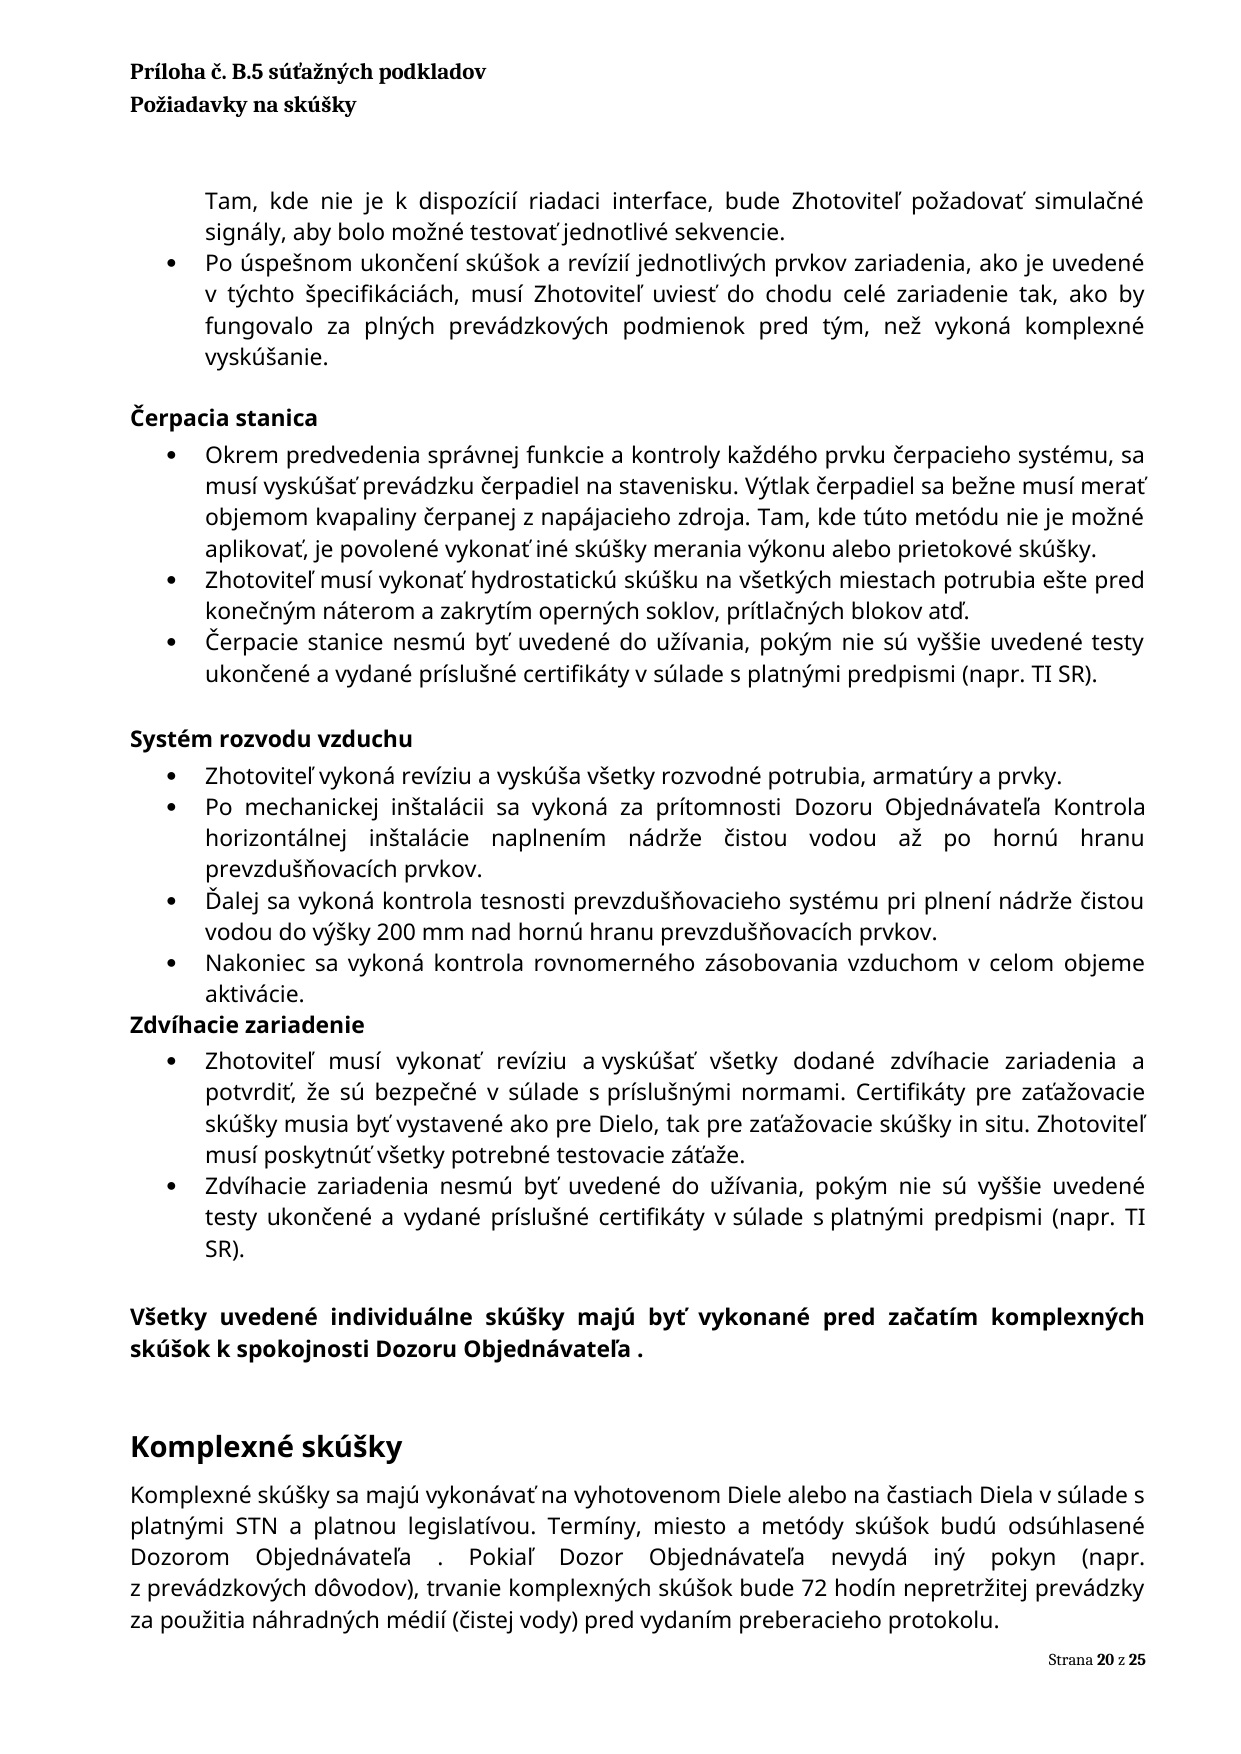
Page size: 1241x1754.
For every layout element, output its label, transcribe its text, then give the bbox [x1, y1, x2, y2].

text Komplexné skúšky sa majú vykonávať na vyhotovenom Diele alebo na častiach Diela v súlade s platnými STN a platnou legislatívou. Termíny, miesto a metódy skúšok budú odsúhlasené Dozorom Objednávateľa . Pokiaľ Dozor Objednávateľa nevydá iný pokyn (napr. z prevádzkových dôvodov), trvanie komplexných skúšok bude 72 hodín nepretržitej prevádzky za použitia náhradných médií (čistej vody) pred vydaním preberacieho protokolu. [130, 1478, 1146, 1635]
list Čerpacie stanice nesmú byť uvedené do užívania, pokým nie sú vyššie uvedené testy ukončené a vydané príslušné certifikáty v súlade s platnými predpismi (napr. TI SR). [167, 626, 1146, 689]
list Okrem predvedenia správnej funkcie a kontroly každého prvku čerpacieho systému, sa musí vyskúšať prevádzku čerpadiel na stavenisku. Výtlak čerpadiel sa bežne musí merať objemom kvapaliny čerpanej z napájacieho zdroja. Tam, kde túto metódu nie je možné aplikovať, je povolené vykonať iné skúšky merania výkonu alebo prietokové skúšky. [167, 439, 1146, 564]
list Zhotoviteľ vykoná revíziu a vyskúša všetky rozvodné potrubia, armatúry a prvky. [167, 760, 1146, 791]
list Ďalej sa vykoná kontrola tesnosti prevzdušňovacieho systému pri plnení nádrže čistou vodou do výšky 200 mm nad hornú hranu prevzdušňovacích prvkov. [167, 885, 1146, 947]
text Všetky uvedené individuálne skúšky majú byť vykonané pred začatím komplexných skúšok k spokojnosti Dozoru Objednávateľa . [130, 1301, 1146, 1364]
text Čerpacia stanica [130, 403, 1146, 433]
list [167, 185, 1146, 247]
list Nakoniec sa vykoná kontrola rovnomerného zásobovania vzduchom v celom objeme aktivácie. [167, 947, 1146, 1010]
text Systém rozvodu vzduchu [130, 724, 1146, 753]
subtitle Komplexné skúšky [130, 1426, 1146, 1466]
text Zdvíhacie zariadenie [130, 1010, 1146, 1039]
list Po mechanickej inštalácii sa vykoná za prítomnosti Dozoru Objednávateľa Kontrola horizontálnej inštalácie naplnením nádrže čistou vodou až po hornú hranu prevzdušňovacích prvkov. [167, 791, 1146, 885]
list Po úspešnom ukončení skúšok a revízií jednotlivých prvkov zariadenia, ako je uvedené v týchto špecifikáciách, musí Zhotoviteľ uviesť do chodu celé zariadenie tak, ako by fungovalo za plných prevádzkových podmienok pred tým, než vykoná komplexné vyskúšanie. [167, 247, 1146, 372]
list Zhotoviteľ musí vykonať revíziu a vyskúšať všetky dodané zdvíhacie zariadenia a potvrdiť, že sú bezpečné v súlade s príslušnými normami. Certifikáty pre zaťažovacie skúšky musia byť vystavené ako pre Dielo, tak pre zaťažovacie skúšky in situ. Zhotoviteľ musí poskytnúť všetky potrebné testovacie záťaže. [167, 1045, 1146, 1170]
list Zdvíhacie zariadenia nesmú byť uvedené do užívania, pokým nie sú vyššie uvedené testy ukončené a vydané príslušné certifikáty v súlade s platnými predpismi (napr. TI SR). [167, 1170, 1146, 1264]
list Zhotoviteľ musí vykonať hydrostatickú skúšku na všetkých miestach potrubia ešte pred konečným náterom a zakrytím operných soklov, prítlačných blokov atď. [167, 564, 1146, 626]
